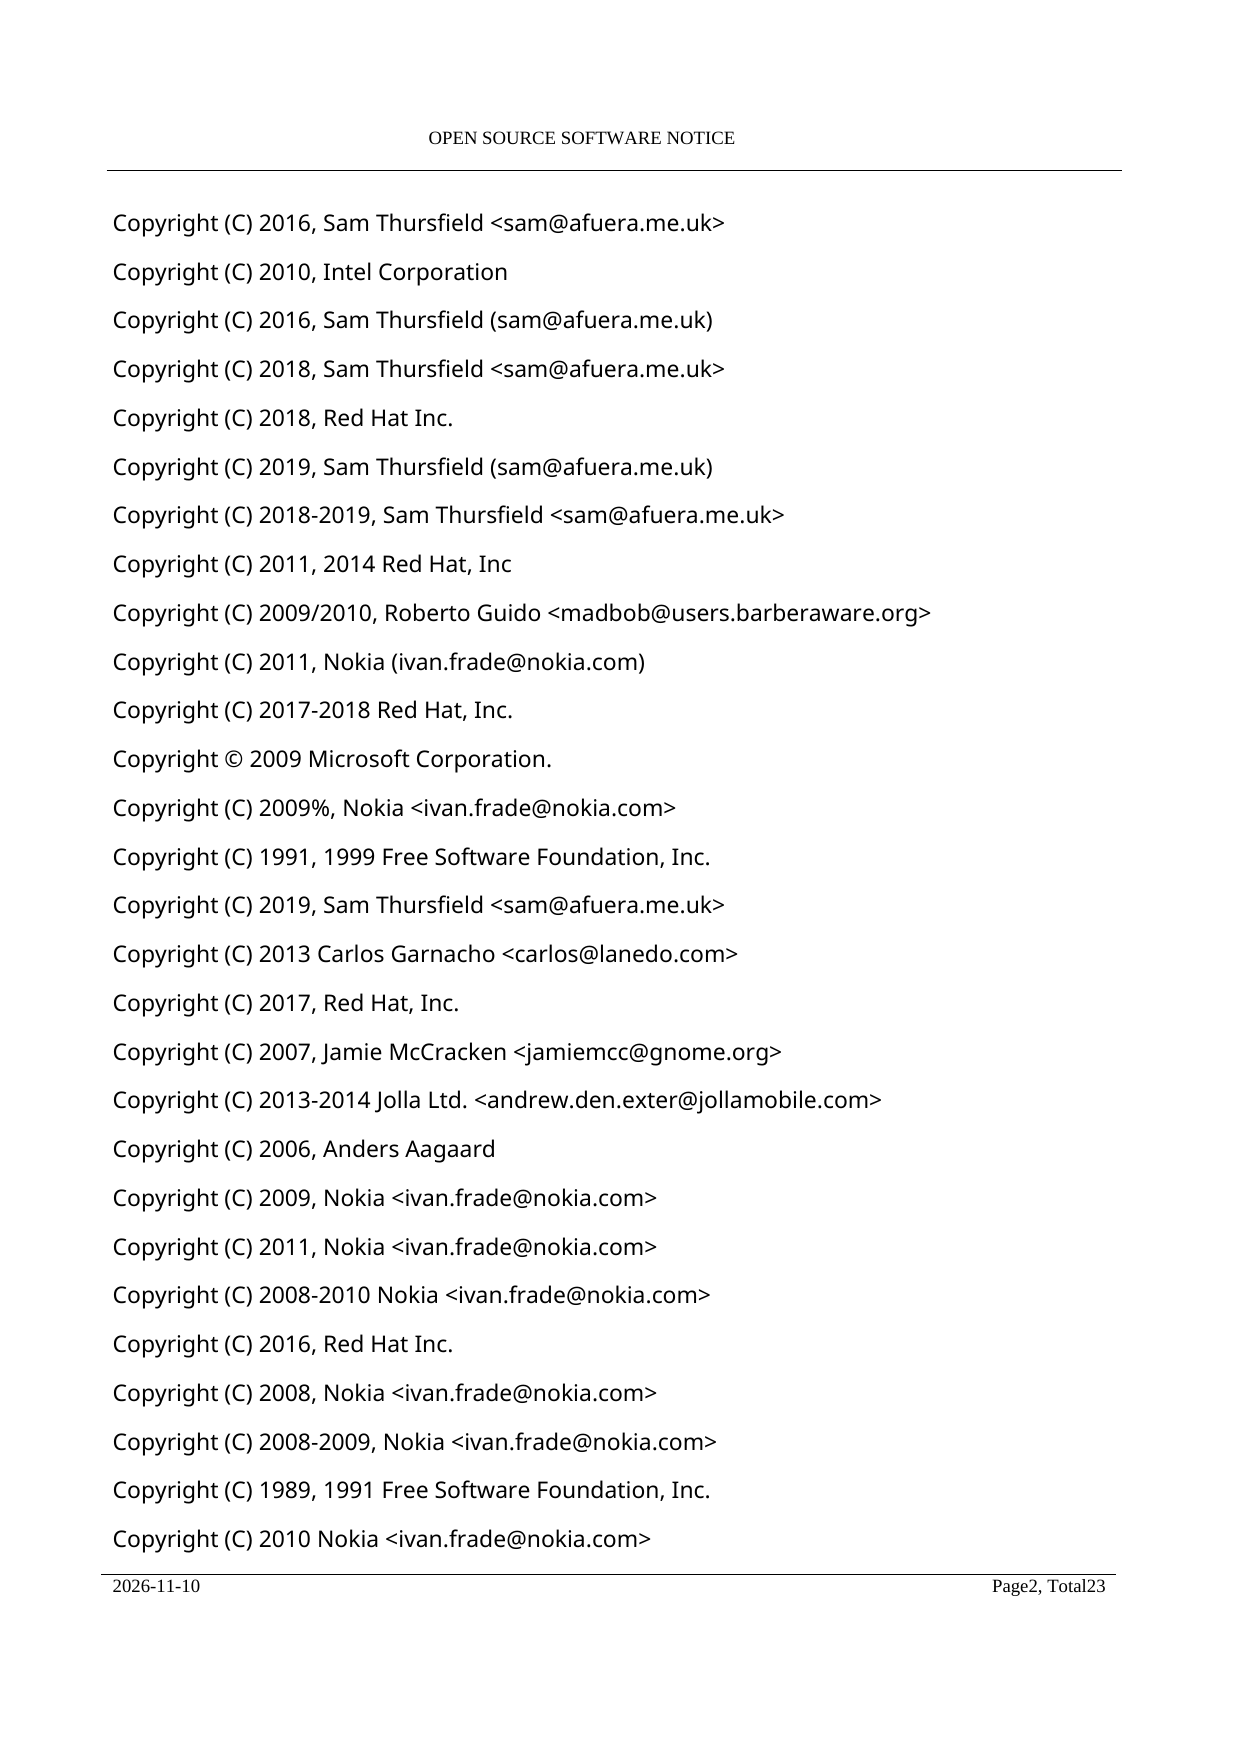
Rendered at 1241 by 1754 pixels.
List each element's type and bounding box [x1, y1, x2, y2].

text [112, 206, 1128, 1555]
